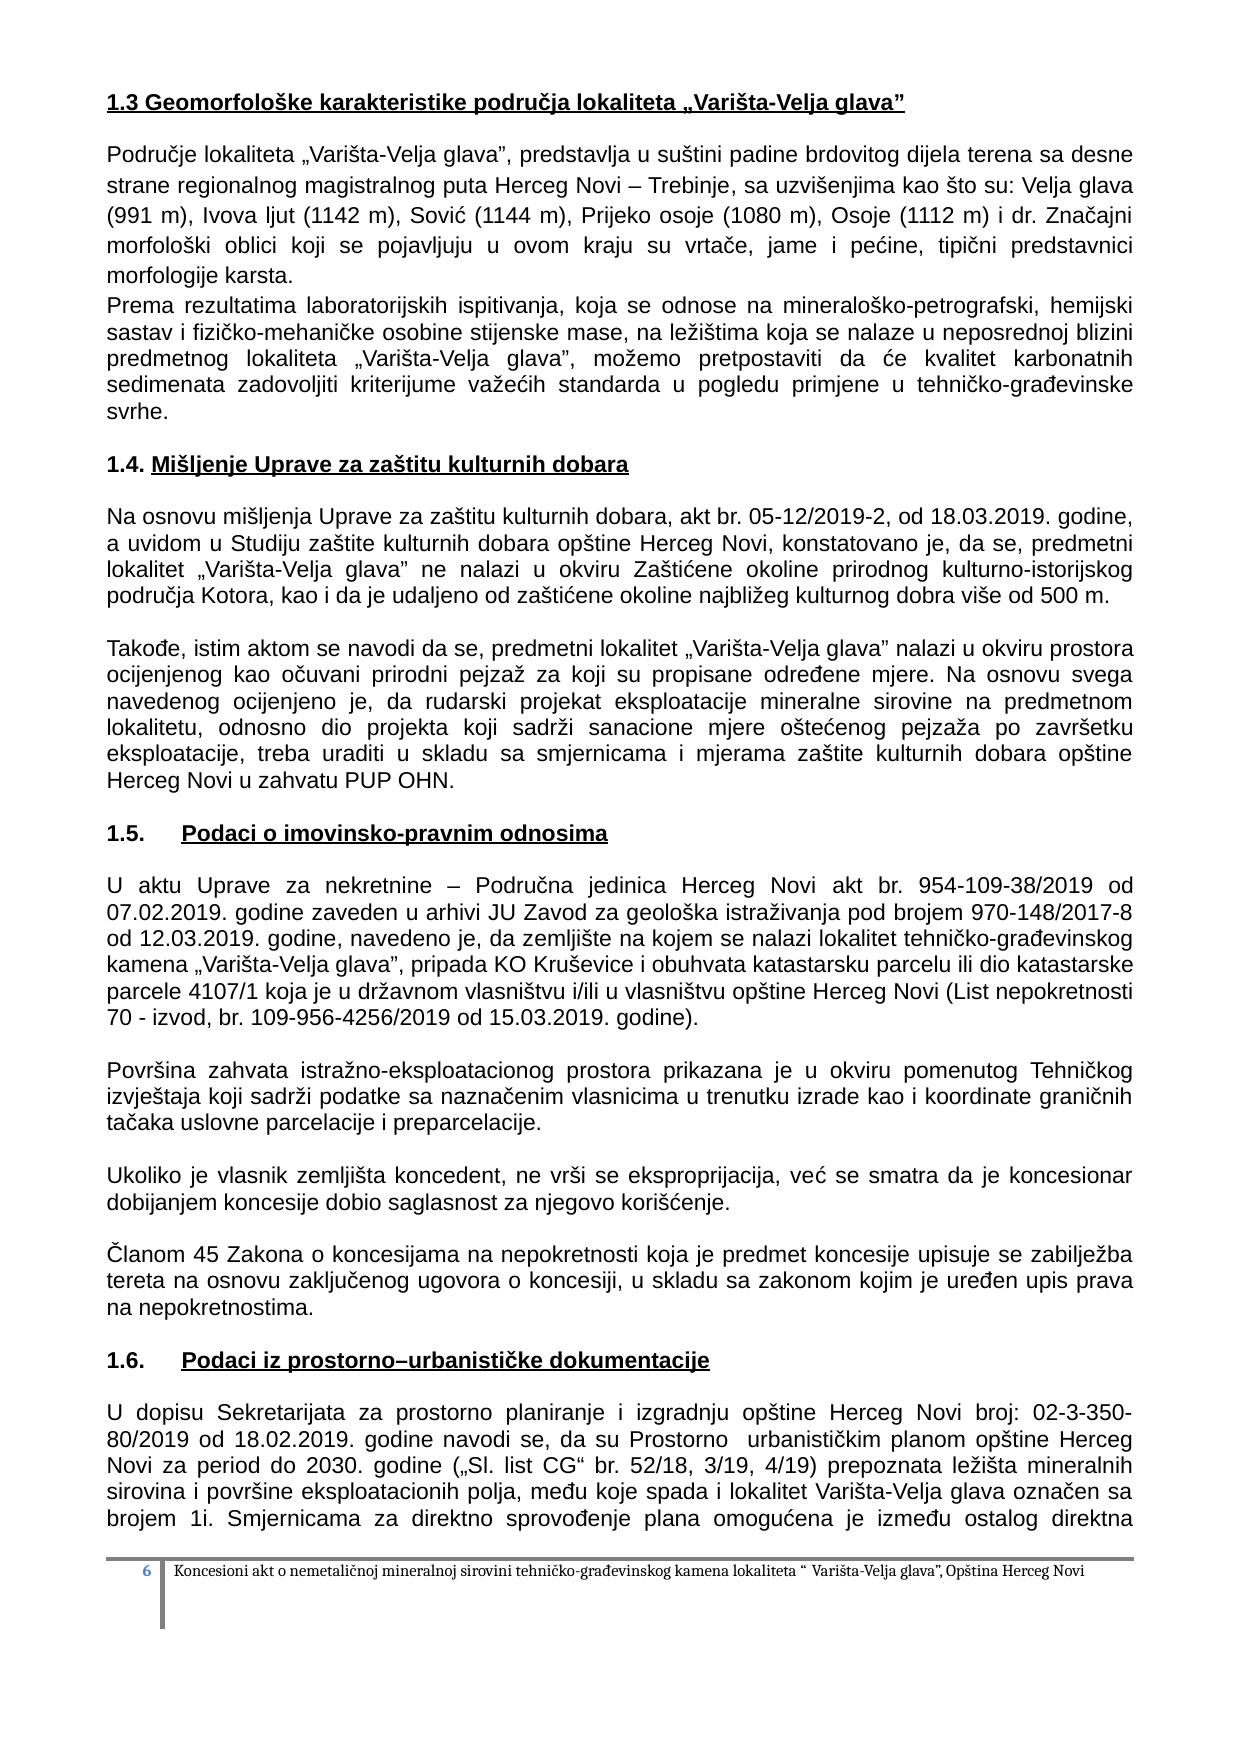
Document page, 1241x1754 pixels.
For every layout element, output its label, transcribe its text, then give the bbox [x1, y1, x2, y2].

text U aktu Uprave za nekretnine – Područna jedinica Herceg Novi akt br. 954-109-38/2019 od 07.02.2019. godine zaveden u arhivi JU Zavod za geološka istraživanja pod brojem 970-148/2017-8 od 12.03.2019. godine, navedeno je, da zemljište na kojem se nalazi lokalitet tehničko-građevinskog kamena „Varišta-Velja glava”, pripada KO Kruševice i obuhvata katastarsku parcelu ili dio katastarske parcele 4107/1 koja je u državnom vlasništvu i/ili u vlasništvu opštine Herceg Novi (List nepokretnosti 70 - izvod, br. 109-956-4256/2019 od 15.03.2019. godine). [106, 872, 1134, 1030]
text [106, 1399, 1134, 1531]
subtitle Podaci o imovinsko-pravnim odnosima [106, 819, 1134, 846]
text Ukoliko je vlasnik zemljišta koncedent, ne vrši se eksproprijacija, već se smatra da je koncesionar dobijanjem koncesije dobio saglasnost za njegovo korišćenje. [106, 1162, 1134, 1215]
text Na osnovu mišljenja Uprave za zaštitu kulturnih dobara, akt br. 05-12/2019-2, od 18.03.2019. godine, a uvidom u Studiju zaštite kulturnih dobara opštine Herceg Novi, konstatovano je, da se, predmetni lokalitet „Varišta-Velja glava” ne nalazi u okviru Zaštićene okoline prirodnog kulturno-istorijskog područja Kotora, kao i da je udaljeno od zaštićene okoline najbližeg kulturnog dobra više od 500 m. [106, 503, 1134, 609]
text Takođe, istim aktom se navodi da se, predmetni lokalitet „Varišta-Velja glava” nalazi u okviru prostora ocijenjenog kao očuvani prirodni pejzaž za koji su propisane određene mjere. Na osnovu svega navedenog ocijenjeno je, da rudarski projekat eksploatacije mineralne sirovine na predmetnom lokalitetu, odnosno dio projekta koji sadrži sanacione mjere oštećenog pejzaža po završetku eksploatacije, treba uraditi u skladu sa smjernicama i mjerama zaštite kulturnih dobara opštine Herceg Novi u zahvatu PUP OHN. [106, 635, 1134, 793]
text Područje lokaliteta „Varišta-Velja glava”, predstavlja u suštini padine brdovitog dijela terena sa desne strane regionalnog magistralnog puta Herceg Novi – Trebinje, sa uzvišenjima kao što su: Velja glava (991 m), Ivova ljut (1142 m), Sović (1144 m), Prijeko osoje (1080 m), Osoje (1112 m) i dr. Značajni morfološki oblici koji se pojavljuju u ovom kraju su vrtače, jame i pećine, tipični predstavnici morfologije karsta. [106, 141, 1134, 288]
subtitle Podaci iz prostorno–urbanističke dokumentacije [106, 1347, 1134, 1373]
text Članom 45 Zakona o koncesijama na nepokretnosti koja je predmet koncesije upisuje se zabilježba tereta na osnovu zaključenog ugovora o koncesiji, u skladu sa zakonom kojim je uređen upis prava na nepokretnostima. [106, 1241, 1134, 1320]
text 1.4. Mišljenje Uprave za zaštitu kulturnih dobara [106, 451, 1134, 477]
text Prema rezultatima laboratorijskih ispitivanja, koja se odnose na mineraloško-petrografski, hemijski sastav i fizičko-mehaničke osobine stijenske mase, na ležištima koja se nalaze u neposrednoj blizini predmetnog lokaliteta „Varišta-Velja glava”, možemo pretpostaviti da će kvalitet karbonatnih sedimenata zadovoljiti kriterijume važećih standarda u pogledu primjene u tehničko-građevinske svrhe. [106, 292, 1134, 424]
subtitle 1.3 Geomorfološke karakteristike područja lokaliteta „Varišta-Velja glava” [106, 89, 1134, 115]
text Površina zahvata istražno-eksploatacionog prostora prikazana je u okviru pomenutog Tehničkog izvještaja koji sadrži podatke sa naznačenim vlasnicima u trenutku izrade kao i koordinate graničnih tačaka uslovne parcelacije i preparcelacije. [106, 1057, 1134, 1136]
